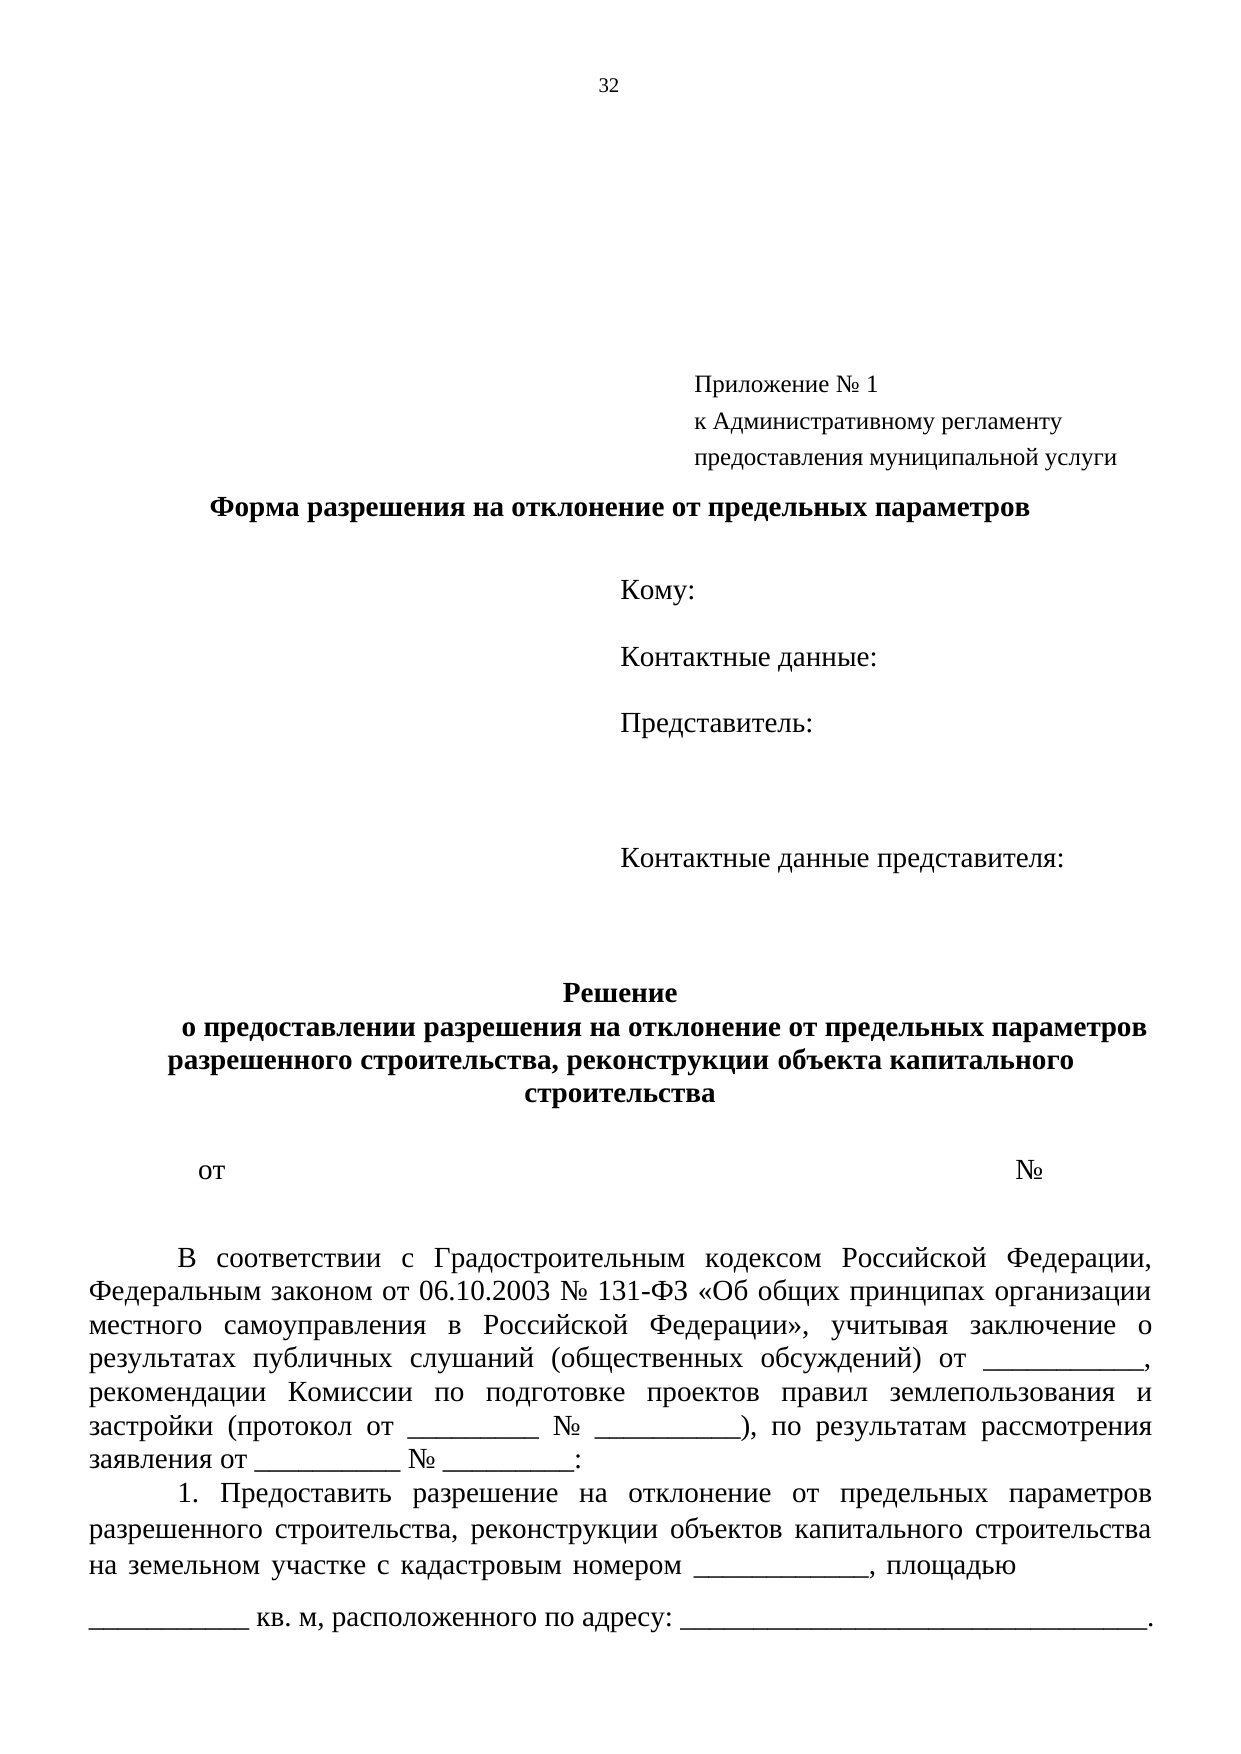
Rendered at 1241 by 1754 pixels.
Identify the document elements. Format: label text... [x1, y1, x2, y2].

text предоставления муниципальной услуги [694, 442, 1192, 471]
text к Административному регламенту [694, 406, 1192, 434]
text Приложение № 1 [694, 369, 1192, 398]
text ___________ кв. м, расположенного по адресу: ________________________________. [88, 1600, 1192, 1633]
text Кому: [620, 572, 1192, 605]
text Контактные данные: [620, 639, 1192, 673]
list Предоставить разрешение на отклонение от предельных параметров разрешенного строительства, реконструкции объектов капитального строительства на земельном участке с кадастровым номером ____________, площадью [88, 1475, 1152, 1581]
text Представитель: [620, 706, 1192, 740]
text В соответствии с Градостроительным кодексом Российской Федерации, Федеральным законом от 06.10.2003 № 131-ФЗ «Об общих принципах организации местного самоуправления в Российской Федерации», учитывая заключение о результатах публичных слушаний (общественных обсуждений) от ___________, рекомендации Комиссии по подготовке проектов правил землепользования и застройки (протокол от _________ № __________), по результатам рассмотрения заявления от __________ № _________: [88, 1240, 1152, 1475]
text о предоставлении разрешения на отклонение от предельных параметров разрешенного строительства, реконструкции объекта капитального [167, 1009, 1192, 1076]
text Форма разрешения на отклонение от предельных параметров [75, 489, 1165, 522]
text Контактные данные представителя: [620, 840, 1192, 874]
text строительства [524, 1076, 1192, 1109]
text Решение [563, 975, 1192, 1009]
text от № [75, 1152, 1166, 1186]
